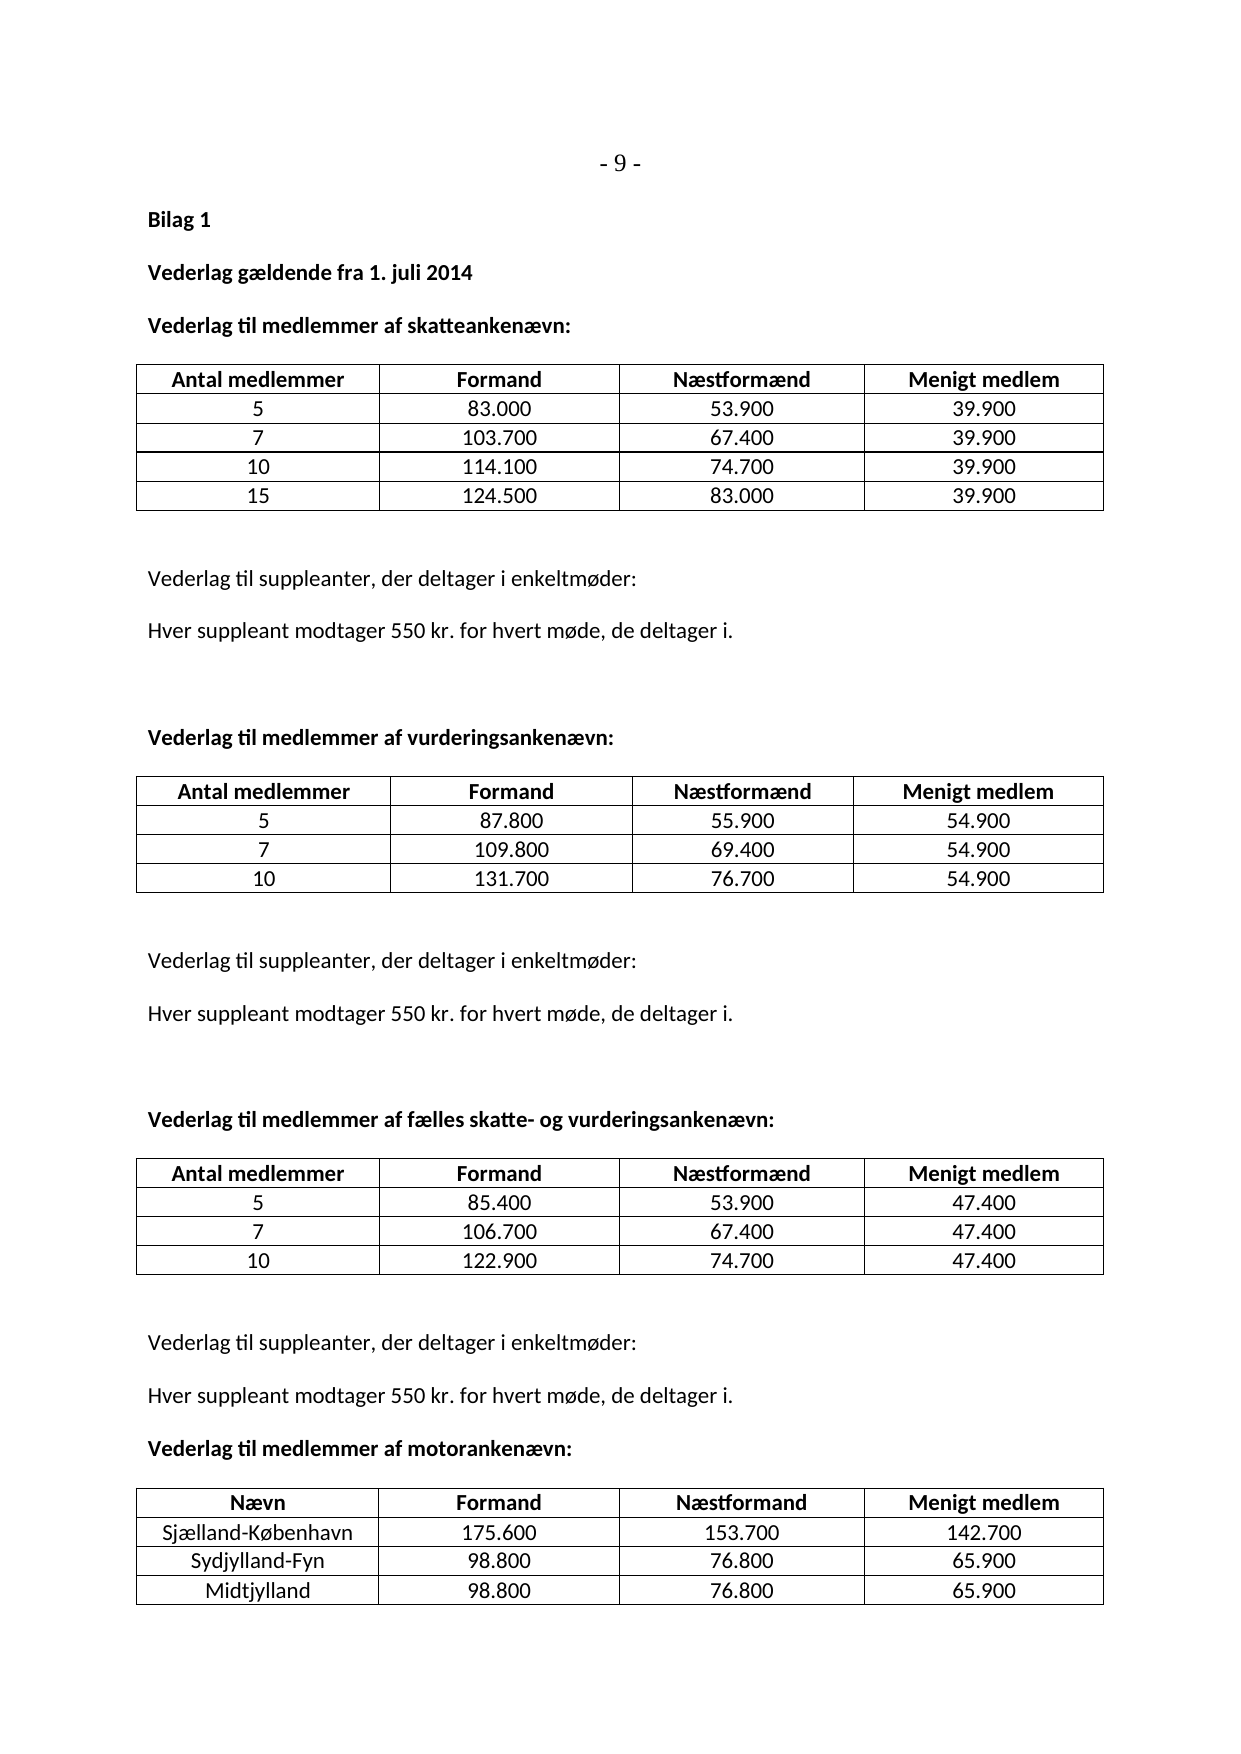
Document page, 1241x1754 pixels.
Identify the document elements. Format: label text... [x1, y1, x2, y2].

table_cell 175.600 [379, 1518, 619, 1546]
table_header Menigt medlem [865, 1159, 1103, 1187]
table_cell 76.700 [633, 864, 853, 892]
table_cell 76.800 [620, 1547, 864, 1575]
table_cell 153.700 [620, 1518, 864, 1546]
table_cell 39.900 [865, 482, 1103, 509]
table_cell 131.700 [391, 864, 632, 892]
table_header Næstformand [620, 1489, 864, 1517]
table_header Formand [391, 777, 632, 805]
table_cell Midtjylland [137, 1576, 378, 1604]
text Vederlag til medlemmer af skatteankenævn: [148, 311, 1092, 339]
table_cell 54.900 [854, 864, 1103, 892]
table_cell 7 [137, 1217, 379, 1245]
text Vederlag til suppleanter, der deltager i enkeltmøder: [148, 1328, 1092, 1356]
table_cell 67.400 [620, 1217, 864, 1245]
text Hver suppleant modtager 550 kr. for hvert møde, de deltager i. [148, 617, 1092, 645]
table_cell 10 [137, 453, 379, 481]
table_cell 87.800 [391, 806, 632, 834]
table_cell 47.400 [865, 1188, 1103, 1216]
text Vederlag til suppleanter, der deltager i enkeltmøder: [148, 946, 1092, 974]
table_cell 74.700 [620, 453, 864, 481]
table_header Næstformænd [620, 1159, 864, 1187]
table_cell 98.800 [379, 1547, 619, 1575]
table_cell 109.800 [391, 835, 632, 863]
table_cell 65.900 [865, 1547, 1103, 1575]
table_cell 10 [137, 1246, 379, 1274]
table_header Næstformænd [633, 777, 853, 805]
table_header Antal medlemmer [137, 1159, 379, 1187]
text Hver suppleant modtager 550 kr. for hvert møde, de deltager i. [148, 999, 1092, 1027]
table_header Formand [380, 1159, 619, 1187]
table_cell Sjælland-København [137, 1518, 378, 1546]
table_cell 54.900 [854, 806, 1103, 834]
table_cell 124.500 [380, 482, 619, 509]
table_header Antal medlemmer [137, 365, 379, 393]
table_cell 65.900 [865, 1576, 1103, 1604]
table_cell 74.700 [620, 1246, 864, 1274]
table_header Menigt medlem [854, 777, 1103, 805]
text Vederlag til suppleanter, der deltager i enkeltmøder: [148, 564, 1092, 592]
table_cell 47.400 [865, 1217, 1103, 1245]
text Vederlag til medlemmer af fælles skatte- og vurderingsankenævn: [148, 1105, 1092, 1133]
table_cell 122.900 [380, 1246, 619, 1274]
table_header Menigt medlem [865, 365, 1103, 393]
table_cell 5 [137, 806, 390, 834]
table_cell 114.100 [380, 453, 619, 481]
table_cell 7 [137, 835, 390, 863]
table_cell 67.400 [620, 424, 864, 451]
table_cell 98.800 [379, 1576, 619, 1604]
text Hver suppleant modtager 550 kr. for hvert møde, de deltager i. [148, 1381, 1092, 1409]
text Vederlag til medlemmer af vurderingsankenævn: [148, 723, 1092, 751]
table_cell 103.700 [380, 424, 619, 451]
text Vederlag gældende fra 1. juli 2014 [148, 258, 1092, 286]
table_cell 54.900 [854, 835, 1103, 863]
table_header Antal medlemmer [137, 777, 390, 805]
table_header Menigt medlem [865, 1489, 1103, 1517]
table_cell Sydjylland-Fyn [137, 1547, 378, 1575]
text Vederlag til medlemmer af motorankenævn: [148, 1434, 1092, 1462]
table_header Nævn [137, 1489, 378, 1517]
table_cell 76.800 [620, 1576, 864, 1604]
table_cell 47.400 [865, 1246, 1103, 1274]
table_cell 39.900 [865, 394, 1103, 422]
table_cell 142.700 [865, 1518, 1103, 1546]
text Bilag 1 [148, 205, 1092, 233]
table_cell 39.900 [865, 453, 1103, 481]
table_cell 83.000 [620, 482, 864, 509]
table_cell 85.400 [380, 1188, 619, 1216]
table_cell 69.400 [633, 835, 853, 863]
table_cell 83.000 [380, 394, 619, 422]
table_cell 10 [137, 864, 390, 892]
table_header Formand [379, 1489, 619, 1517]
table_cell 39.900 [865, 424, 1103, 451]
table_cell 53.900 [620, 1188, 864, 1216]
table_cell 5 [137, 394, 379, 422]
table_cell 5 [137, 1188, 379, 1216]
table_cell 53.900 [620, 394, 864, 422]
table_cell 55.900 [633, 806, 853, 834]
table_header Formand [380, 365, 619, 393]
table_header Næstformænd [620, 365, 864, 393]
table_cell 7 [137, 424, 379, 451]
table_cell 106.700 [380, 1217, 619, 1245]
table_cell 15 [137, 482, 379, 509]
